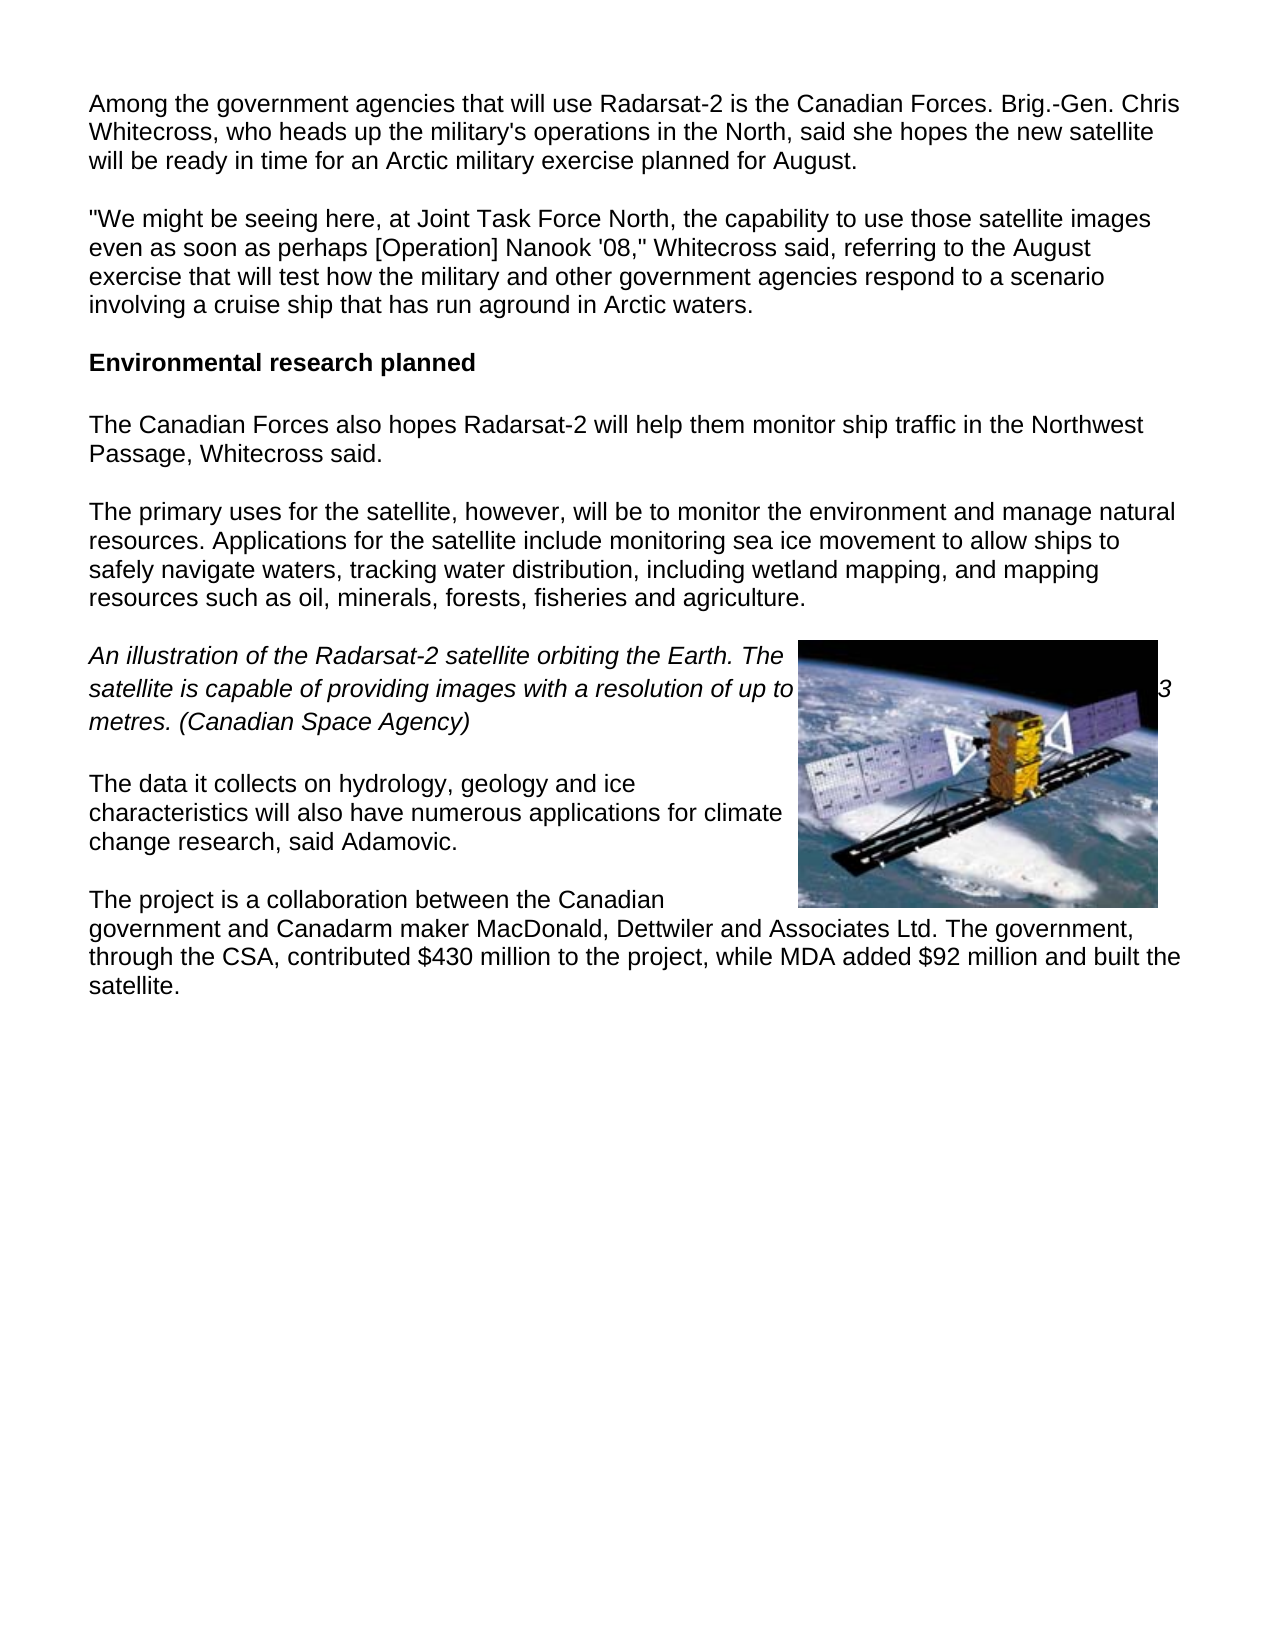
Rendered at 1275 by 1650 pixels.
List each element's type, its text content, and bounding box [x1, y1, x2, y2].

picture [798, 856, 1158, 885]
text An illustration of the Radarsat-2 satellite orbiting the Earth. The satellite is capable of providing images with a resolution of up to 3 metres. (Canadian Space Agency) [89, 641, 1186, 736]
text Among the government agencies that will use Radarsat-2 is the Canadian Forces. Brig.-Gen. Chris Whitecross, who heads up the military's operations in the North, said she hopes the new satellite will be ready in time for an Arctic military exercise planned for August. [89, 89, 1186, 175]
subtitle Environmental research planned [89, 348, 1186, 377]
text The primary uses for the satellite, however, will be to monitor the environment and manage natural resources. Applications for the satellite include monitoring sea ice movement to allow ships to safely navigate waters, tracking water distribution, including wetland mapping, and mapping resources such as oil, minerals, forests, fisheries and agriculture. [89, 497, 1186, 612]
picture [798, 736, 1158, 769]
text The Canadian Forces also hopes Radarsat-2 will help them monitor ship traffic in the Northwest Passage, Whitecross said. [89, 410, 1186, 468]
text "We might be seeing here, at Joint Task Force North, the capability to use those satellite images even as soon as perhaps [Operation] Nanook '08," Whitecross said, referring to the August exercise that will test how the military and other government agencies respond to a scenario involving a cruise ship that has run aground in Arctic waters. [89, 204, 1186, 319]
text The project is a collaboration between the Canadian government and Canadarm maker MacDonald, Dettwiler and Associates Ltd. The government, through the CSA, contributed $430 million to the project, while MDA added $92 million and built the satellite. [89, 885, 1186, 1000]
text The data it collects on hydrology, geology and ice characteristics will also have numerous applications for climate change research, said Adamovic. [89, 769, 1186, 856]
